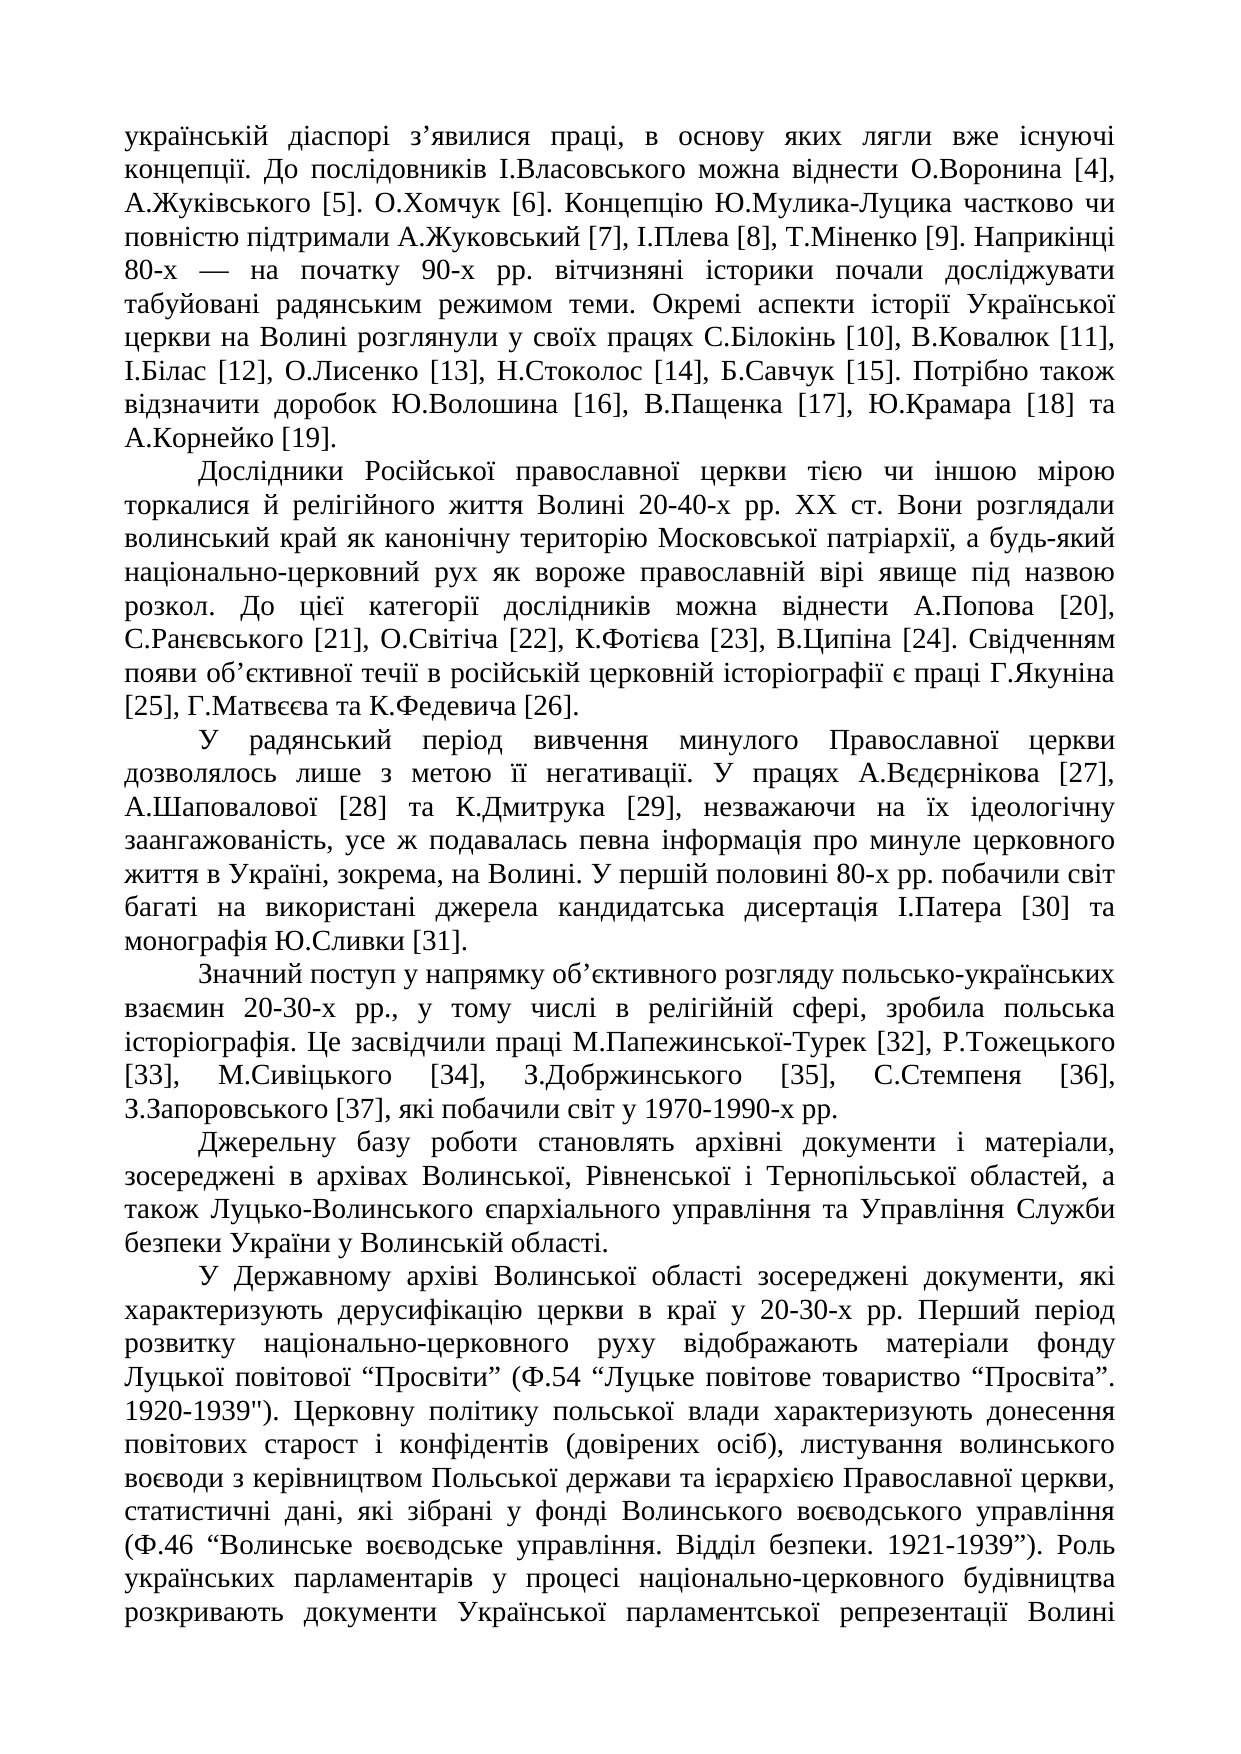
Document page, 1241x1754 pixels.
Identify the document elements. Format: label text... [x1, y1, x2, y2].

text У радянський період вивчення минулого Православної церкви дозволялось лише з метою її негативації. У працях А.Вєдєрнікова [27], А.Шаповалової [28] та К.Дмитрука [29], незважаючи на їх ідеологічну заангажованість, усе ж подавалась певна інформація про минуле церковного життя в Україні, зокрема, на Волині. У першій половині 80-х рр. побачили світ багаті на використані джерела кандидатська дисертація І.Патера [30] та монографія Ю.Сливки [31]. [124, 722, 1116, 957]
text Дослідники Російської православної церкви тією чи іншою мірою торкалися й релігійного життя Волині 20-40-х рр. XX ст. Вони розглядали волинський край як канонічну територію Московської патріархії, а будь-який національно-церковний рух як вороже православній вірі явище під назвою розкол. До цієї категорії дослідників можна віднести А.Попова [20], С.Ранєвського [21], О.Світіча [22], К.Фотієва [23], В.Ципіна [24]. Свідченням появи об’єктивної течії в російській церковній історіографії є праці Г.Якуніна [25], Г.Матвєєва та К.Федевича [26]. [124, 453, 1116, 722]
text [124, 118, 1116, 453]
text Джерельну базу роботи становлять архівні документи і матеріали, зосереджені в архівах Волинської, Рівненської і Тернопільської областей, а також Луцько-Волинського єпархіального управління та Управління Служби безпеки України у Волинській області. [124, 1124, 1116, 1258]
text Значний поступ у напрямку об’єктивного розгляду польсько-українських взаємин 20-30-х рр., у тому числі в релігійній сфері, зробила польська історіографія. Це засвідчили праці М.Папежинської-Турек [32], Р.Тожецького [33], М.Сивіцького [34], З.Добржинського [35], С.Стемпеня [36], З.Запоровського [37], які побачили світ у 1970-1990-х рр. [124, 957, 1116, 1124]
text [124, 1258, 1116, 1627]
